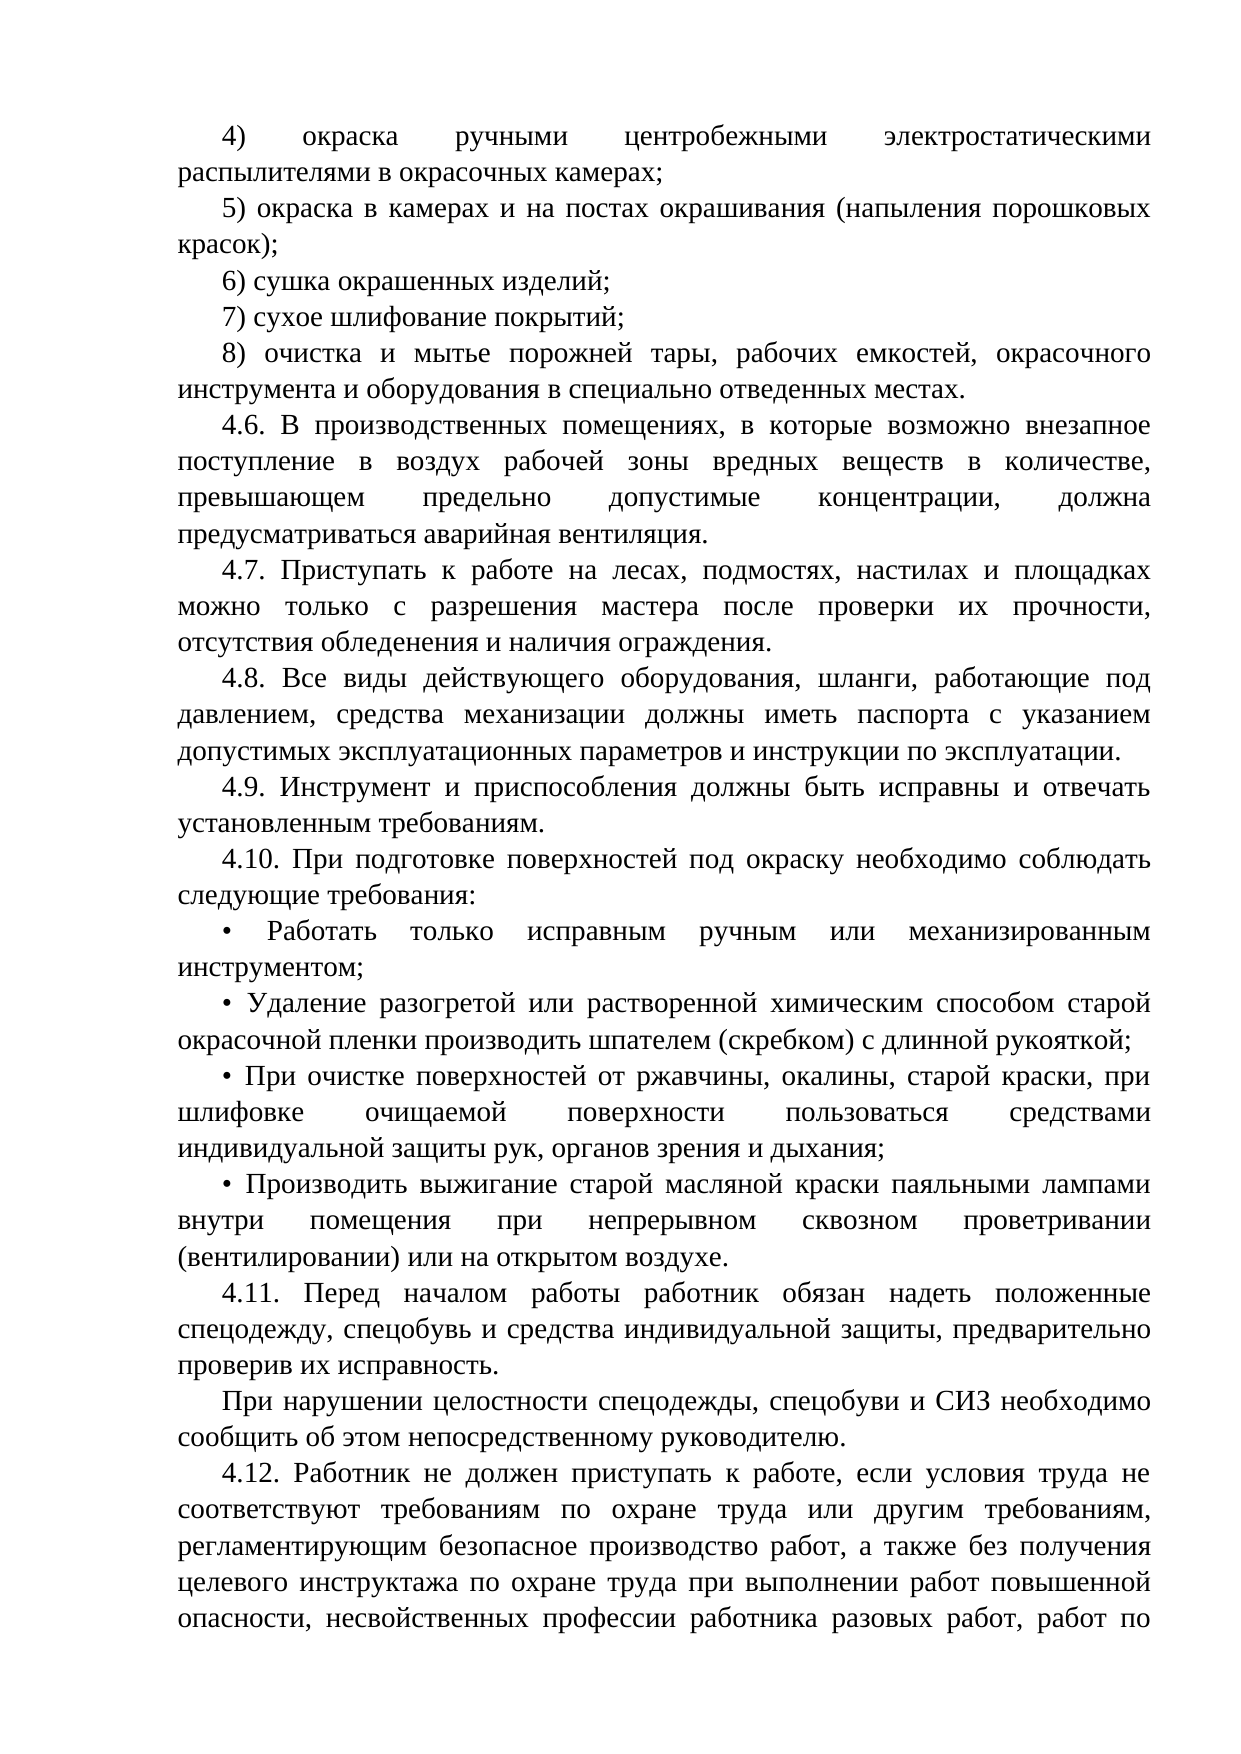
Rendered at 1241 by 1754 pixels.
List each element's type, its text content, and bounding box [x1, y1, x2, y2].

text При нарушении целостности спецодежды, спецобуви и СИЗ необходимо сообщить об этом непосредственному руководителю. [177, 1383, 1152, 1453]
text 4.7. Приступать к работе на лесах, подмостях, настилах и площадках можно только с разрешения мастера после проверки их прочности, отсутствия обледенения и наличия ограждения. [177, 552, 1152, 658]
text 4.9. Инструмент и приспособления должны быть исправны и отвечать установленным требованиям. [177, 769, 1152, 838]
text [177, 1456, 1152, 1634]
text 6) сушка окрашенных изделий; [177, 263, 1152, 296]
text 5) окраска в камерах и на постах окрашивания (напыления порошковых красок); [177, 190, 1152, 260]
text • Производить выжигание старой масляной краски паяльными лампами внутри помещения при непрерывном сквозном проветривании (вентилировании) или на открытом воздухе. [177, 1166, 1152, 1272]
text 4.10. При подготовке поверхностей под окраску необходимо соблюдать следующие требования: [177, 841, 1152, 911]
text 4.11. Перед началом работы работник обязан надеть положенные спецодежду, спецобувь и средства индивидуальной защиты, предварительно проверив их исправность. [177, 1275, 1152, 1381]
text • При очистке поверхностей от ржавчины, окалины, старой краски, при шлифовке очищаемой поверхности пользоваться средствами индивидуальной защиты рук, органов зрения и дыхания; [177, 1058, 1152, 1164]
text 4) окраска ручными центробежными электростатическими распылителями в окрасочных камерах; [177, 118, 1152, 188]
text 7) сухое шлифование покрытий; [177, 299, 1152, 332]
text 4.6. В производственных помещениях, в которые возможно внезапное поступление в воздух рабочей зоны вредных веществ в количестве, превышающем предельно допустимые концентрации, должна предусматриваться аварийная вентиляция. [177, 407, 1152, 549]
text 4.8. Все виды действующего оборудования, шланги, работающие под давлением, средства механизации должны иметь паспорта с указанием допустимых эксплуатационных параметров и инструкции по эксплуатации. [177, 660, 1152, 766]
text 8) очистка и мытье порожней тары, рабочих емкостей, окрасочного инструмента и оборудования в специально отведенных местах. [177, 335, 1152, 405]
text • Работать только исправным ручным или механизированным инструментом; [177, 913, 1152, 983]
text • Удаление разогретой или растворенной химическим способом старой окрасочной пленки производить шпателем (скребком) с длинной рукояткой; [177, 986, 1152, 1055]
